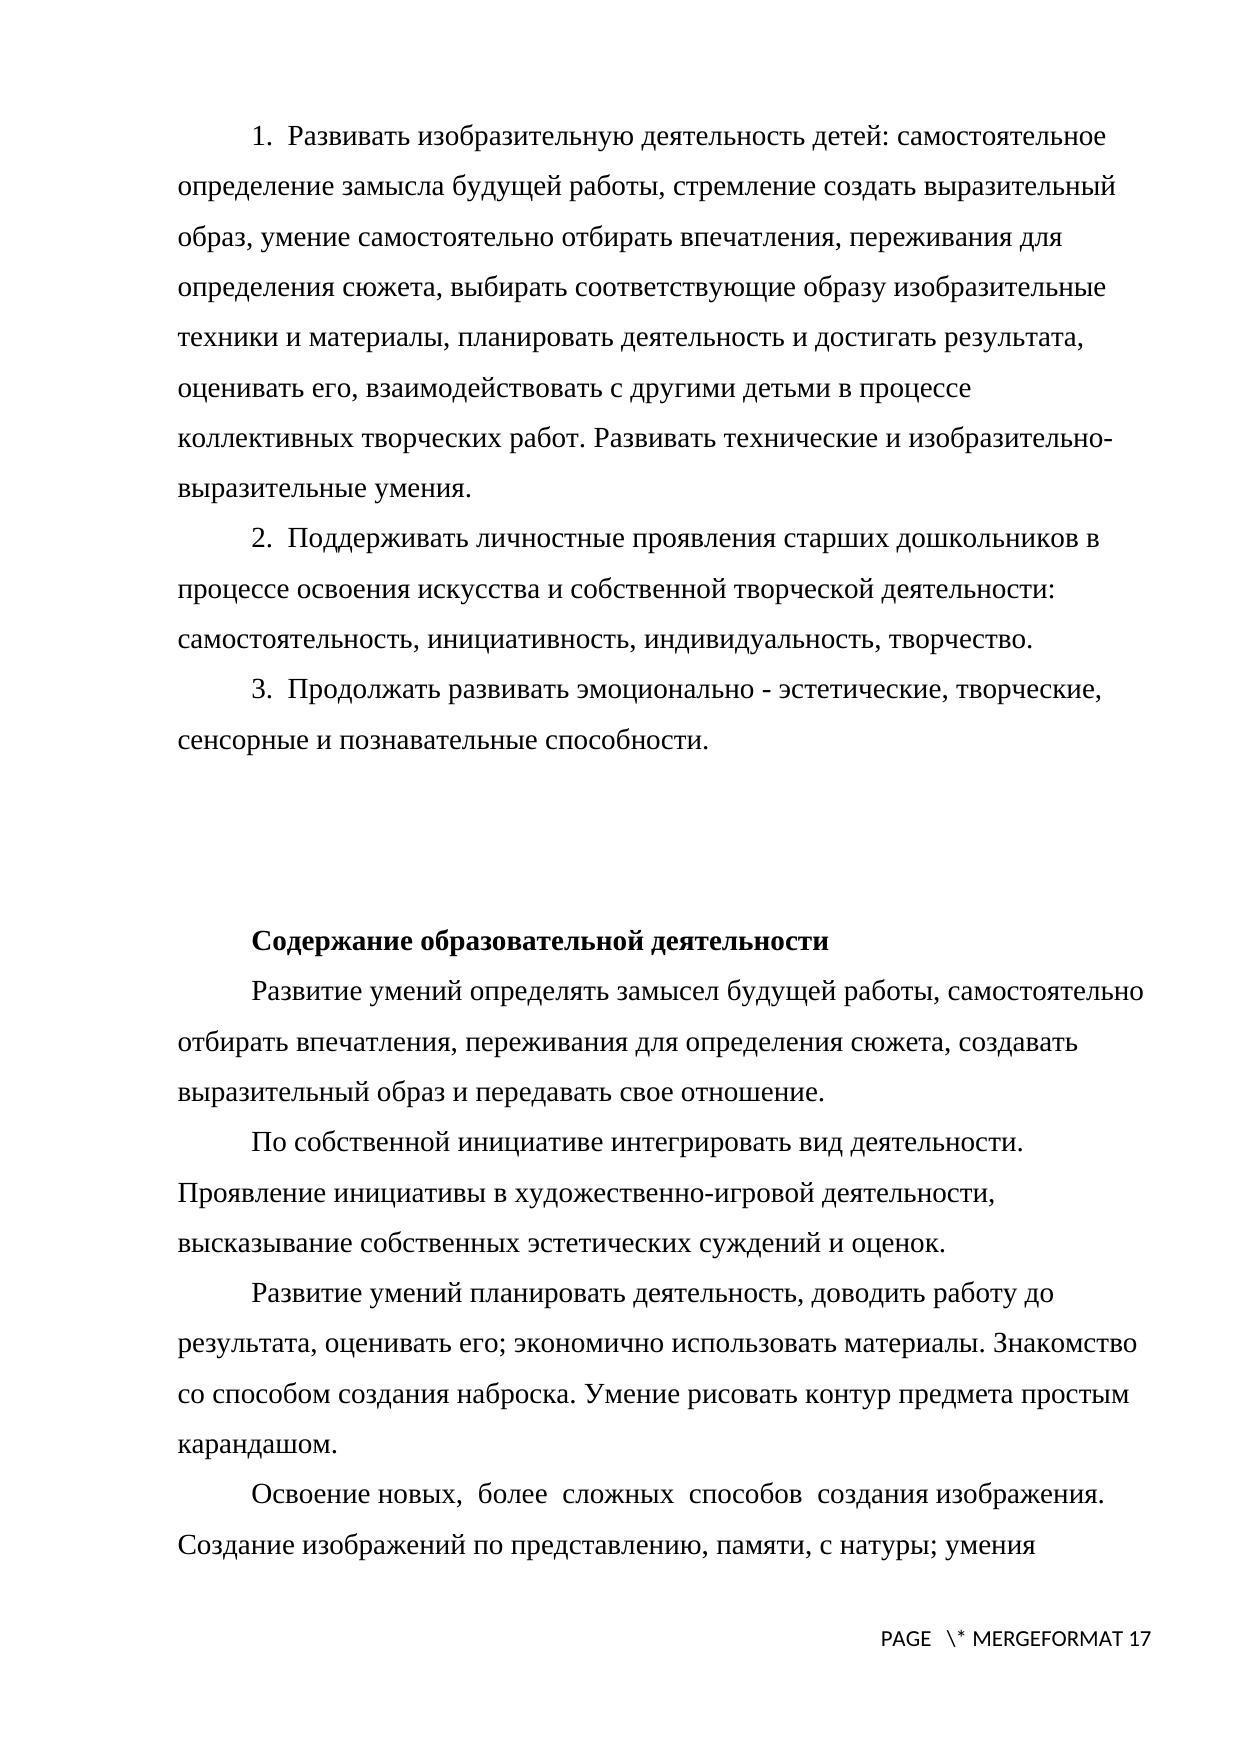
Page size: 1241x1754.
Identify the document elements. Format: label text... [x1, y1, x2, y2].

text Содержание образовательной деятельности [177, 923, 1152, 957]
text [177, 1477, 1152, 1560]
text Развитие умений определять замысел будущей работы, самостоятельно отбирать впечатления, переживания для определения сюжета, создавать выразительный образ и передавать свое отношение. [177, 973, 1152, 1108]
text Развитие умений планировать деятельность, доводить работу до результата, оценивать его; экономично использовать материалы. Знакомство со способом создания наброска. Умение рисовать контур предмета простым карандашом. [177, 1275, 1152, 1460]
text 2. Поддерживать личностные проявления старших дошкольников в процессе освоения искусства и собственной творческой деятельности: самостоятельность, инициативность, индивидуальность, творчество. [177, 521, 1152, 655]
text 3. Продолжать развивать эмоционально - эстетические, творческие, сенсорные и познавательные способности. [177, 672, 1152, 755]
text По собственной инициативе интегрировать вид деятельности. Проявление инициативы в художественно-игровой деятельности, высказывание собственных эстетических суждений и оценок. [177, 1124, 1152, 1258]
text 1. Развивать изобразительную деятельность детей: самостоятельное определение замысла будущей работы, стремление создать выразительный образ, умение самостоятельно отбирать впечатления, переживания для определения сюжета, выбирать соответствующие образу изобразительные техники и материалы, планировать деятельность и достигать результата, оценивать его, взаимодействовать с другими детьми в процессе коллективных творческих работ. Развивать технические и изобразительно-выразительные умения. [177, 118, 1152, 504]
